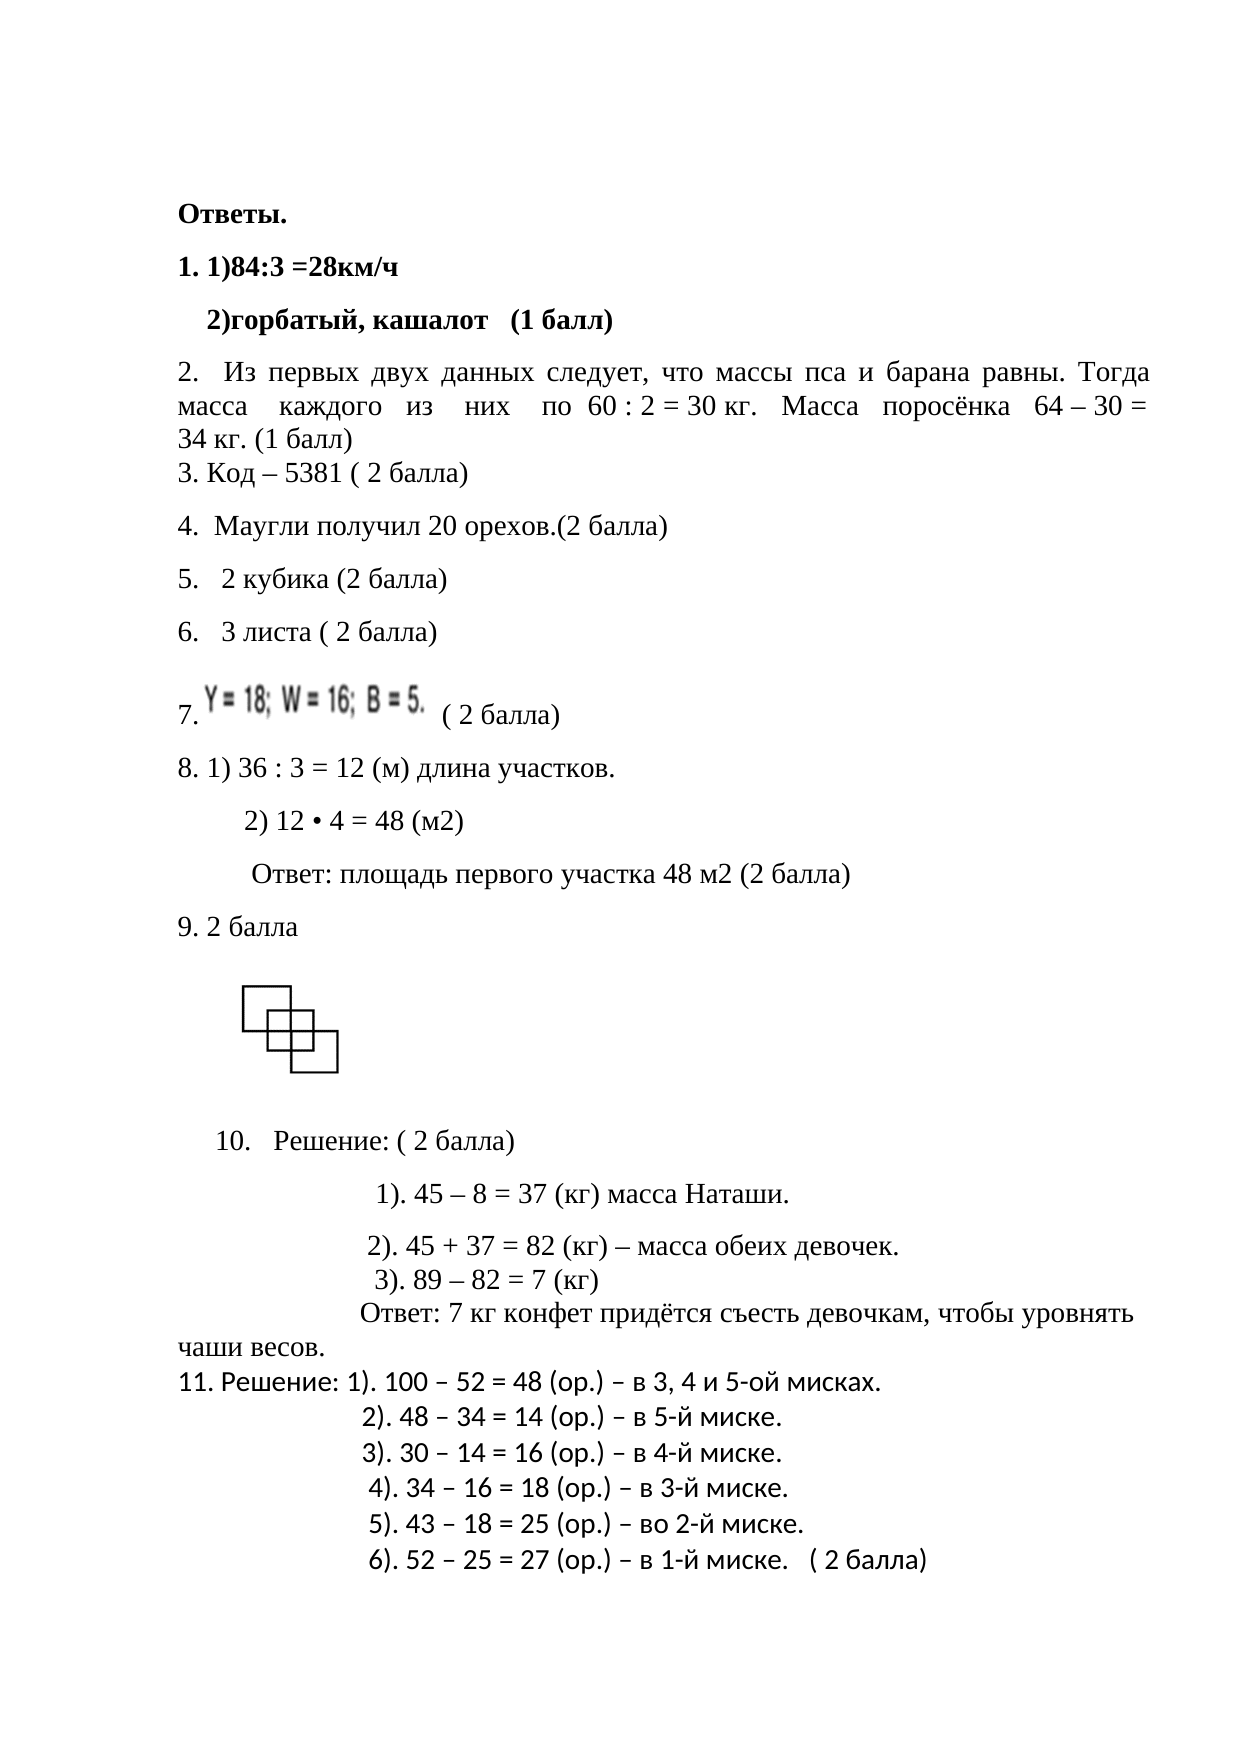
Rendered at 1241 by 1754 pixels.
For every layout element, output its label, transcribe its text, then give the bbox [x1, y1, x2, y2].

text 10. Решение: ( 2 балла) [215, 1123, 1152, 1156]
text 3). 89 – 82 = 7 (кг) [177, 1262, 1152, 1296]
text 6. 3 листа ( 2 балла) [177, 614, 1152, 647]
text 4). 34 – 16 = 18 (ор.) – в 3-й миске. [177, 1469, 1152, 1505]
text 3). 30 – 14 = 16 (ор.) – в 4-й миске. [177, 1434, 1152, 1469]
text 1). 45 – 8 = 37 (кг) масса Наташи. [215, 1176, 1152, 1209]
text 8. 1) 36 : 3 = 12 (м) длина участков. [177, 750, 1152, 784]
text 2). 48 – 34 = 14 (ор.) – в 5-й миске. [177, 1398, 1152, 1434]
picture [214, 961, 368, 1104]
text 9. 2 балла [177, 909, 1152, 942]
text 11. Решение: 1). 100 – 52 = 48 (ор.) – в 3, 4 и 5-ой мисках. [177, 1363, 1152, 1398]
text 2. Из первых двух данных следует, что массы пса и барана равны. Тогда масса каждого из них по 60 : 2 = 30 кг. Масса поросёнка 64 – 30 = 34 кг. (1 балл) [177, 354, 1152, 455]
text Ответ: 7 кг конфет придётся съесть девочкам, чтобы уровнять чаши весов. [177, 1296, 1152, 1363]
text 7. ( 2 балла) [177, 666, 1152, 731]
text 1. 1)84:3 =28км/ч [177, 249, 1152, 282]
text 2) 12 • 4 = 48 (м2) [215, 803, 1152, 837]
text 2). 45 + 37 = 82 (кг) – масса обеих девочек. [177, 1228, 1152, 1262]
picture [199, 666, 435, 725]
text 3. Код – 5381 ( 2 балла) [177, 455, 1152, 489]
text Ответ: площадь первого участка 48 м2 (2 балла) [215, 856, 1152, 889]
text 6). 52 – 25 = 27 (ор.) – в 1-й миске. ( 2 балла) [177, 1541, 1152, 1576]
text 5. 2 кубика (2 балла) [177, 561, 1152, 594]
text 4. Маугли получил 20 орехов.(2 балла) [177, 508, 1152, 542]
text 2)горбатый, кашалот (1 балл) [177, 302, 1152, 335]
text 5). 43 – 18 = 25 (ор.) – во 2-й миске. [177, 1505, 1152, 1541]
text Ответы. [177, 196, 1152, 230]
